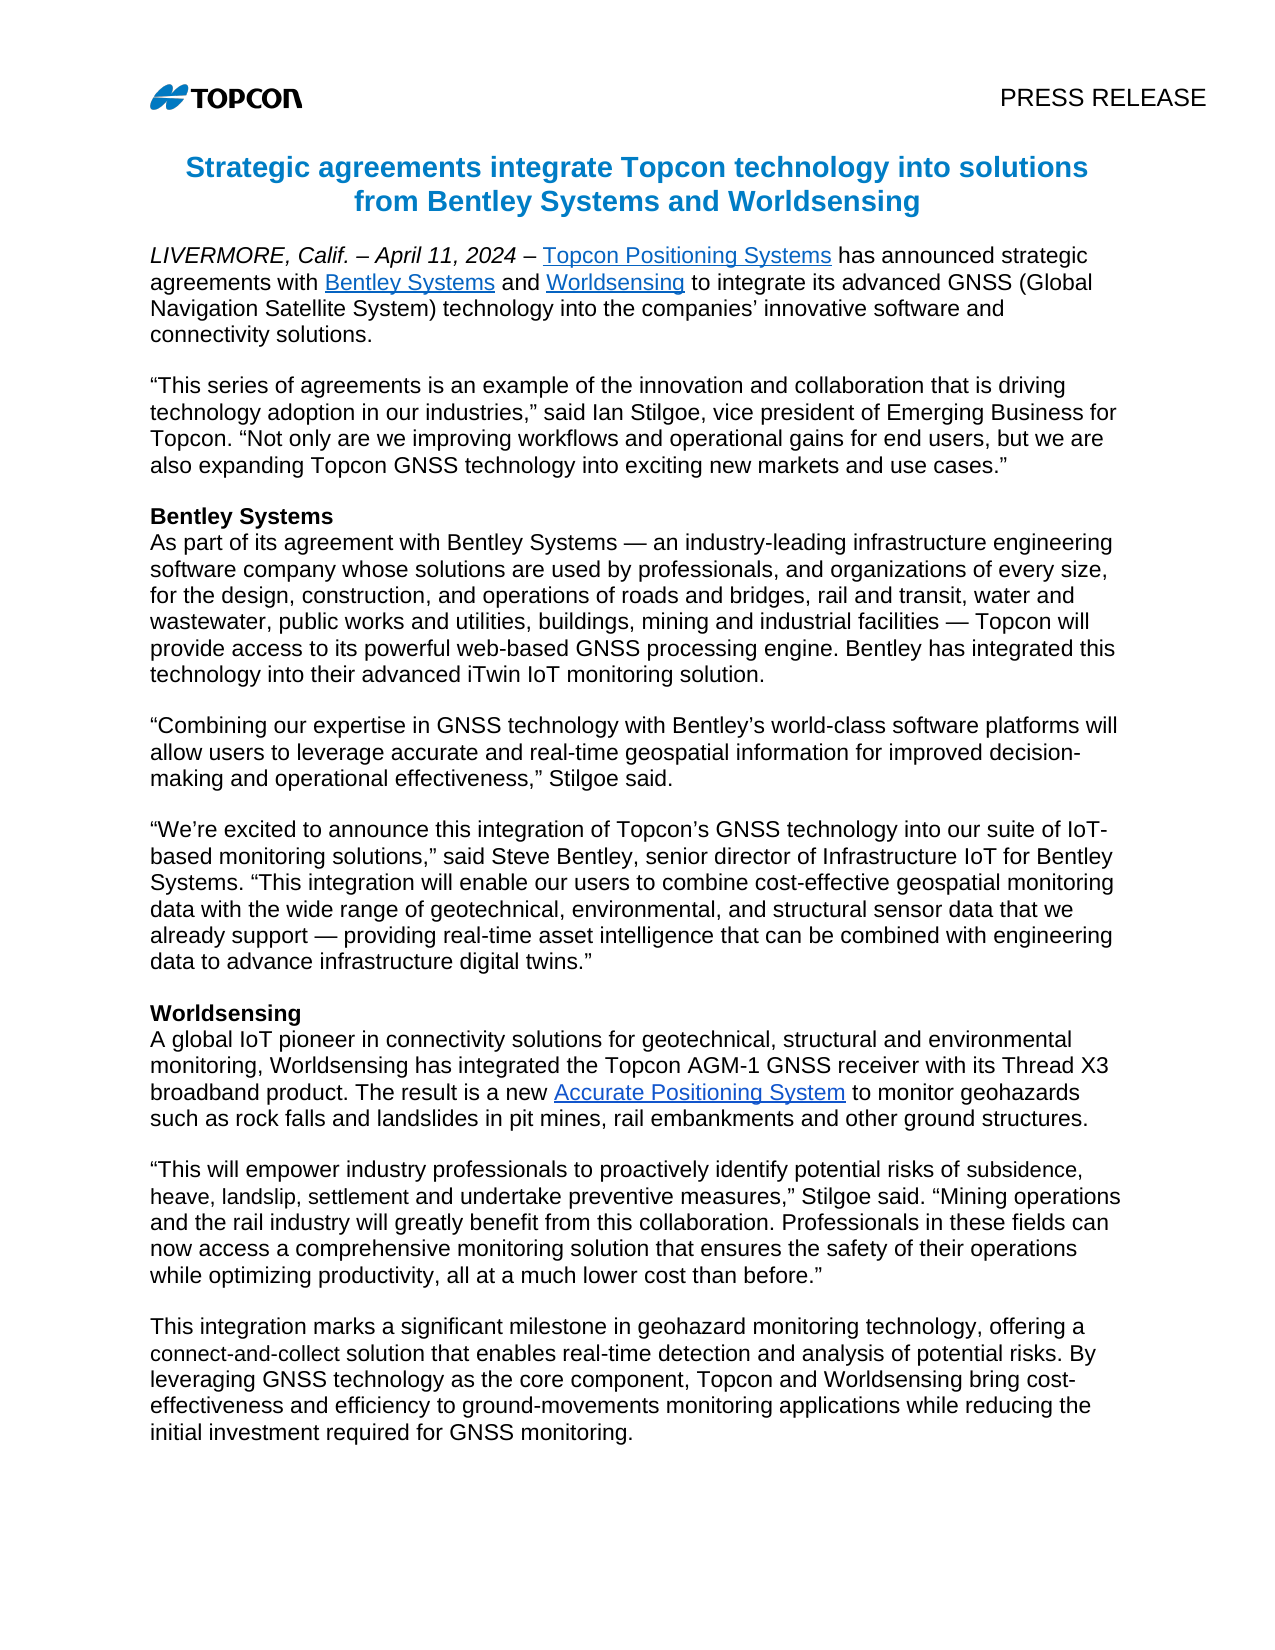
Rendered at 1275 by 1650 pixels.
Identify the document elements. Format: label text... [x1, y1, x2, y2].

text This integration marks a significant milestone in geohazard monitoring technology, offering a connect-and-collect solution that enables real-time detection and analysis of potential risks. By leveraging GNSS technology as the core component, Topcon and Worldsensing bring cost-effectiveness and efficiency to ground-movements monitoring applications while reducing the initial investment required for GNSS monitoring. [150, 1313, 1125, 1445]
text “This series of agreements is an example of the innovation and collaboration that is driving technology adoption in our industries,” said Ian Stilgoe, vice president of Emerging Business for Topcon. “Not only are we improving workflows and operational gains for end users, but we are also expanding Topcon GNSS technology into exciting new markets and use cases.” [150, 372, 1125, 478]
text LIVERMORE, Calif. – April 11, 2024 – Topcon Positioning Systems has announced strategic agreements with Bentley Systems and Worldsensing to integrate its advanced GNSS (Global Navigation Satellite System) technology into the companies’ innovative software and connectivity solutions. [150, 242, 1125, 347]
text “We’re excited to announce this integration of Topcon’s GNSS technology into our suite of IoT-based monitoring solutions,” said Steve Bentley, senior director of Infrastructure IoT for Bentley Systems. “This integration will enable our users to combine cost-effective geospatial monitoring data with the wide range of geotechnical, environmental, and structural sensor data that we already support — providing real-time asset intelligence that can be combined with engineering data to advance infrastructure digital twins.” [150, 816, 1125, 974]
text “Combining our expertise in GNSS technology with Bentley’s world-class software platforms will allow users to leverage accurate and real-time geospatial information for improved decision-making and operational effectiveness,” Stilgoe said. [150, 712, 1125, 791]
text “This will empower industry professionals to proactively identify potential risks of subsidence, heave, landslip, settlement and undertake preventive measures,” Stilgoe said. “Mining operations and the rail industry will greatly benefit from this collaboration. Professionals in these fields can now access a comprehensive monitoring solution that ensures the safety of their operations while optimizing productivity, all at a much lower cost than before.” [150, 1156, 1125, 1288]
picture [150, 84, 303, 110]
text Bentley Systems As part of its agreement with Bentley Systems — an industry-leading infrastructure engineering software company whose solutions are used by professionals, and organizations of every size, for the design, construction, and operations of roads and bridges, rail and transit, water and wastewater, public works and utilities, buildings, mining and industrial facilities — Topcon will provide access to its powerful web-based GNSS processing engine. Bentley has integrated this technology into their advanced iTwin IoT monitoring solution. [150, 503, 1125, 687]
text Worldsensing A global IoT pioneer in connectivity solutions for geotechnical, structural and environmental monitoring, Worldsensing has integrated the Topcon AGM-1 GNSS receiver with its Thread X3 broadband product. The result is a new Accurate Positioning System to monitor geohazards such as rock falls and landslides in pit mines, rail embankments and other ground structures. [150, 999, 1125, 1131]
text Strategic agreements integrate Topcon technology into solutions from Bentley Systems and Worldsensing [150, 150, 1125, 217]
